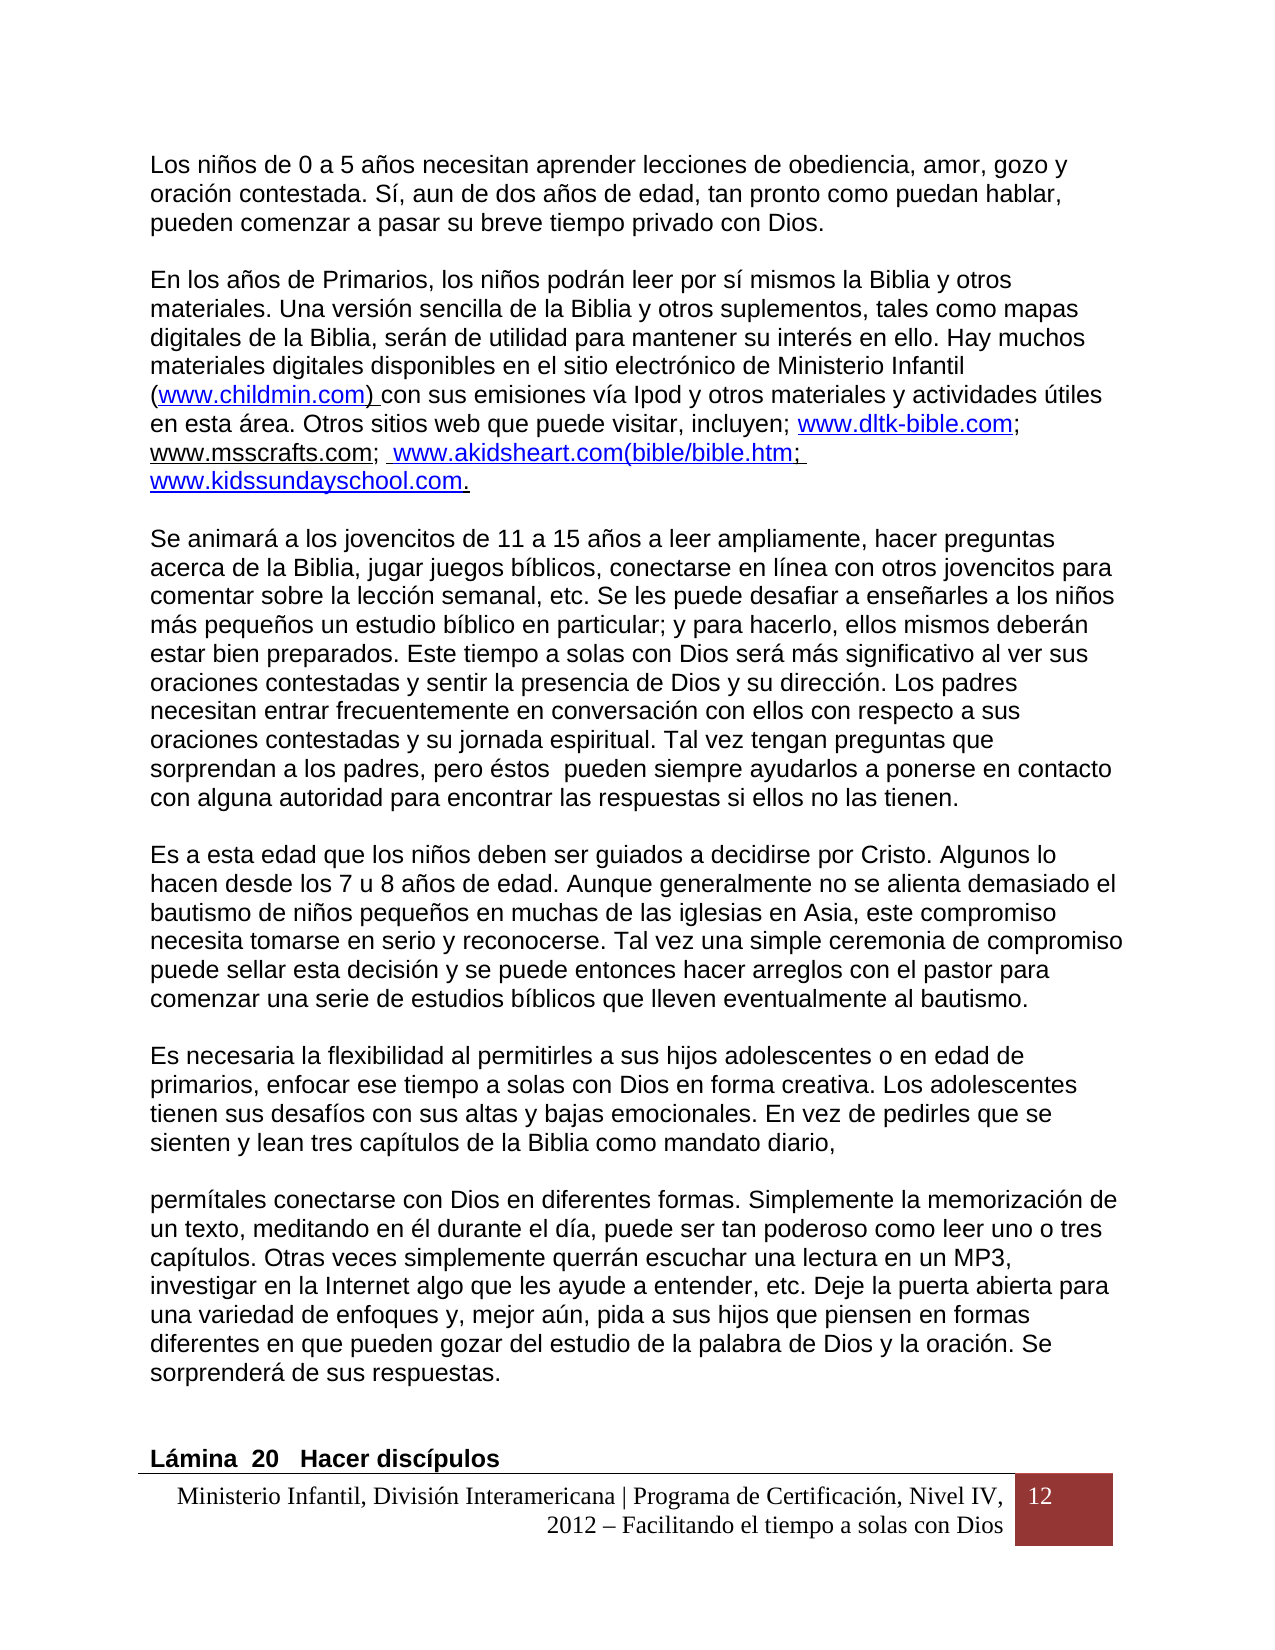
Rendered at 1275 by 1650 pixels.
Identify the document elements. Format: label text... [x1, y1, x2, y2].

text Es necesaria la flexibilidad al permitirles a sus hijos adolescentes o en edad de primarios, enfocar ese tiempo a solas con Dios en forma creativa. Los adolescentes tienen sus desafíos con sus altas y bajas emocionales. En vez de pedirles que se sienten y lean tres capítulos de la Biblia como mandato diario, [150, 1041, 1125, 1156]
text permítales conectarse con Dios en diferentes formas. Simplemente la memorización de un texto, meditando en él durante el día, puede ser tan poderoso como leer uno o tres capítulos. Otras veces simplemente querrán escuchar una lectura en un MP3, investigar en la Internet algo que les ayude a entender, etc. Deje la puerta abierta para una variedad de enfoques y, mejor aún, pida a sus hijos que piensen en formas diferentes en que pueden gozar del estudio de la palabra de Dios y la oración. Se sorprenderá de sus respuestas. [150, 1185, 1125, 1386]
text Es a esta edad que los niños deben ser guiados a decidirse por Cristo. Algunos lo hacen desde los 7 u 8 años de edad. Aunque generalmente no se alienta demasiado el bautismo de niños pequeños en muchas de las iglesias en Asia, este compromiso necesita tomarse en serio y reconocerse. Tal vez una simple ceremonia de compromiso puede sellar esta decisión y se puede entonces hacer arreglos con el pastor para comenzar una serie de estudios bíblicos que lleven eventualmente al bautismo. [150, 840, 1125, 1012]
text Los niños de 0 a 5 años necesitan aprender lecciones de obediencia, amor, gozo y oración contestada. Sí, aun de dos años de edad, tan pronto como puedan hablar, pueden comenzar a pasar su breve tiempo privado con Dios. [150, 150, 1125, 236]
text Se animará a los jovencitos de 11 a 15 años a leer ampliamente, hacer preguntas acerca de la Biblia, jugar juegos bíblicos, conectarse en línea con otros jovencitos para comentar sobre la lección semanal, etc. Se les puede desafiar a enseñarles a los niños más pequeños un estudio bíblico en particular; y para hacerlo, ellos mismos deberán estar bien preparados. Este tiempo a solas con Dios será más significativo al ver sus oraciones contestadas y sentir la presencia de Dios y su dirección. Los padres necesitan entrar frecuentemente en conversación con ellos con respecto a sus oraciones contestadas y su jornada espiritual. Tal vez tengan preguntas que sorprendan a los padres, pero éstos pueden siempre ayudarlos a ponerse en contacto con alguna autoridad para encontrar las respuestas si ellos no las tienen. [150, 524, 1125, 811]
text En los años de Primarios, los niños podrán leer por sí mismos la Biblia y otros materiales. Una versión sencilla de la Biblia y otros suplementos, tales como mapas digitales de la Biblia, serán de utilidad para mantener su interés en ello. Hay muchos materiales digitales disponibles en el sitio electrónico de Ministerio Infantil (www.childmin.com) con sus emisiones vía Ipod y otros materiales y actividades útiles en esta área. Otros sitios web que puede visitar, incluyen; www.dltk-bible.com; www.msscrafts.com; www.akidsheart.com(bible/bible.htm; www.kidssundayschool.com. [150, 265, 1125, 495]
text Lámina 20 Hacer discípulos [150, 1444, 1125, 1472]
